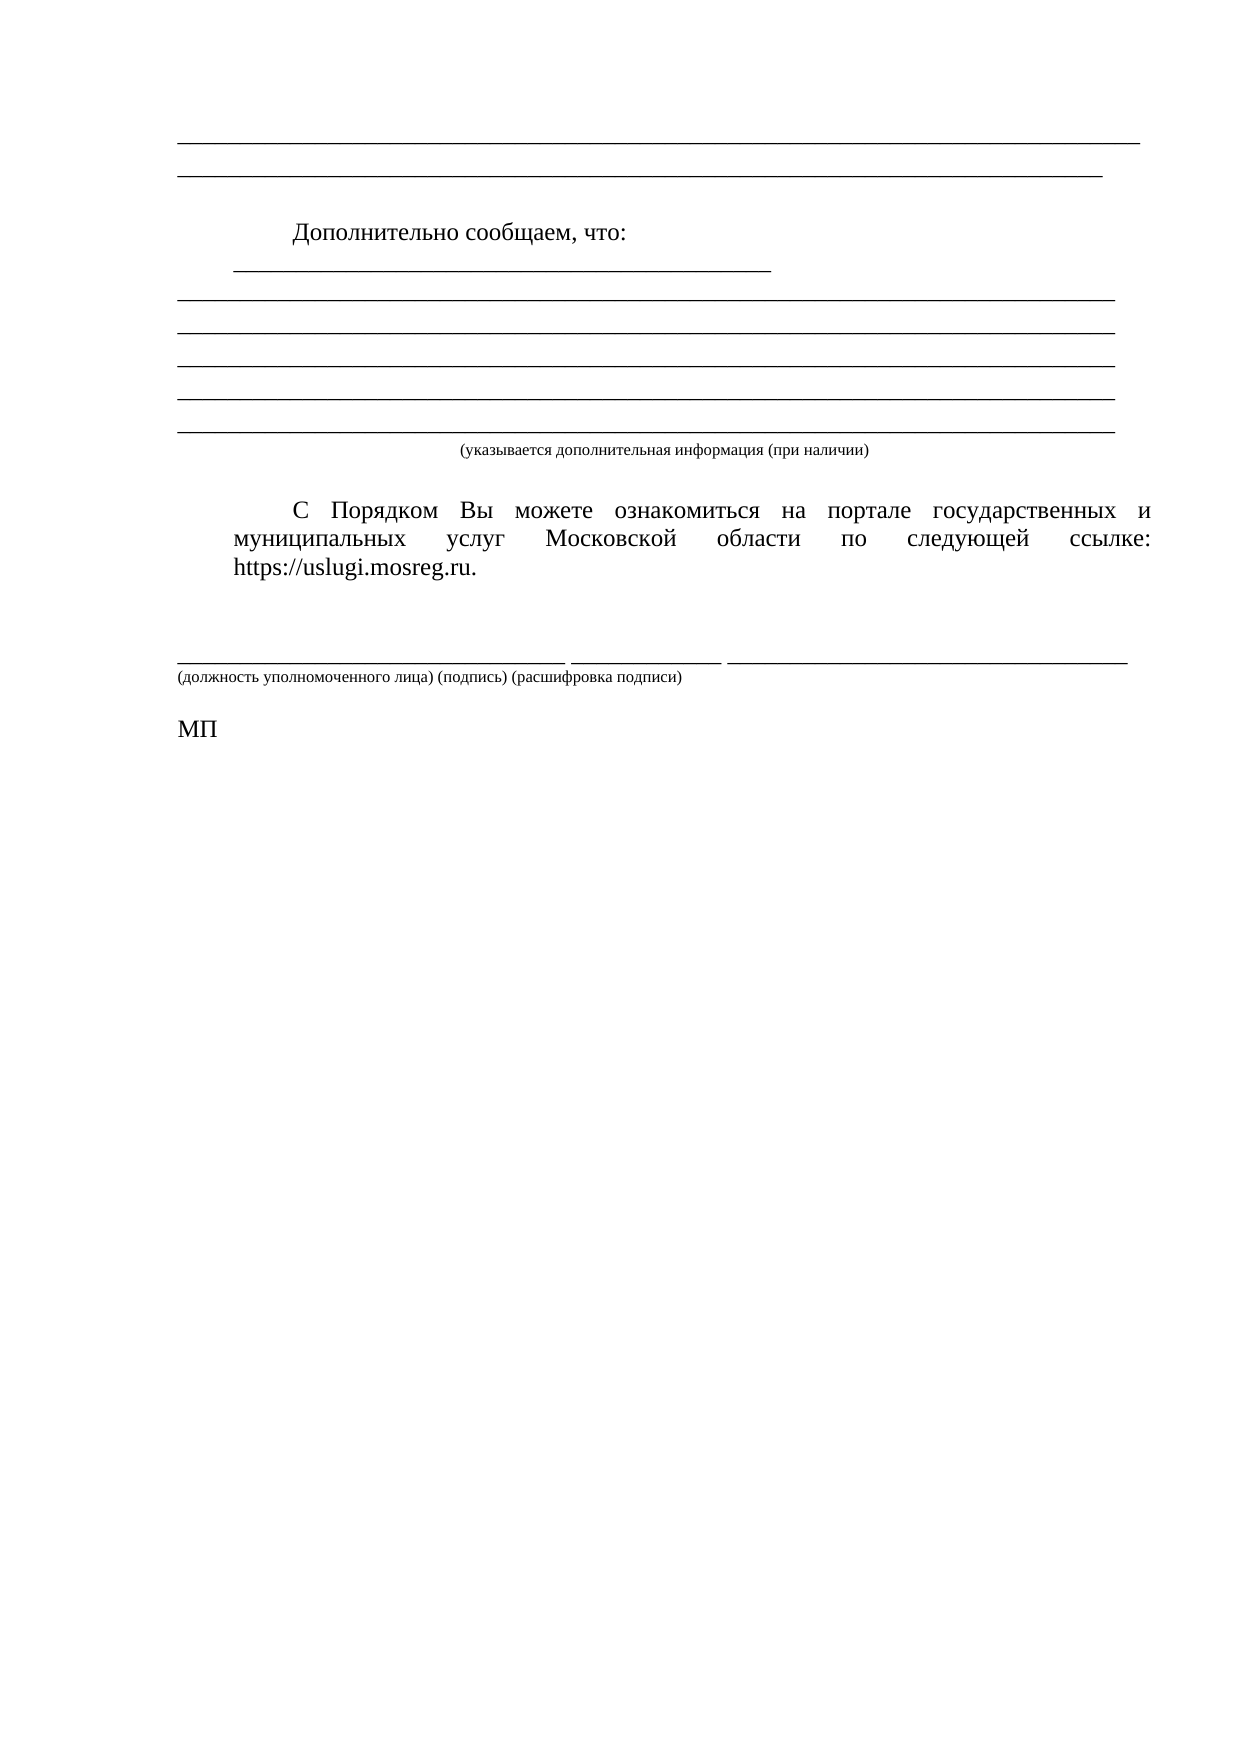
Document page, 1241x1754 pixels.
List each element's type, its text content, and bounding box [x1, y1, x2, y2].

text С Порядком Вы можете ознакомиться на портале государственных и муниципальных услуг Московской области по следующей ссылке: https://uslugi.mosreg.ru. [233, 495, 1152, 581]
text _______________________________________________________________________________________________________________________________________________________ [177, 118, 1152, 180]
text _______________________________ ____________ ________________________________ [177, 638, 1152, 667]
text (должность уполномоченного лица) (подпись) (расшифровка подписи) [177, 667, 1152, 686]
text МП [177, 714, 1152, 743]
text ___________________________________________________________________________ [177, 275, 1152, 303]
text ___________________________________________________________________________ [177, 407, 1152, 436]
text ___________________________________________________________________________ [177, 374, 1152, 402]
text ___________________________________________________________________________ [177, 341, 1152, 369]
text (указывается дополнительная информация (при наличии) [177, 440, 1152, 459]
text Дополнительно сообщаем, что: ___________________________________________ [233, 217, 1152, 275]
text ___________________________________________________________________________ [177, 308, 1152, 336]
